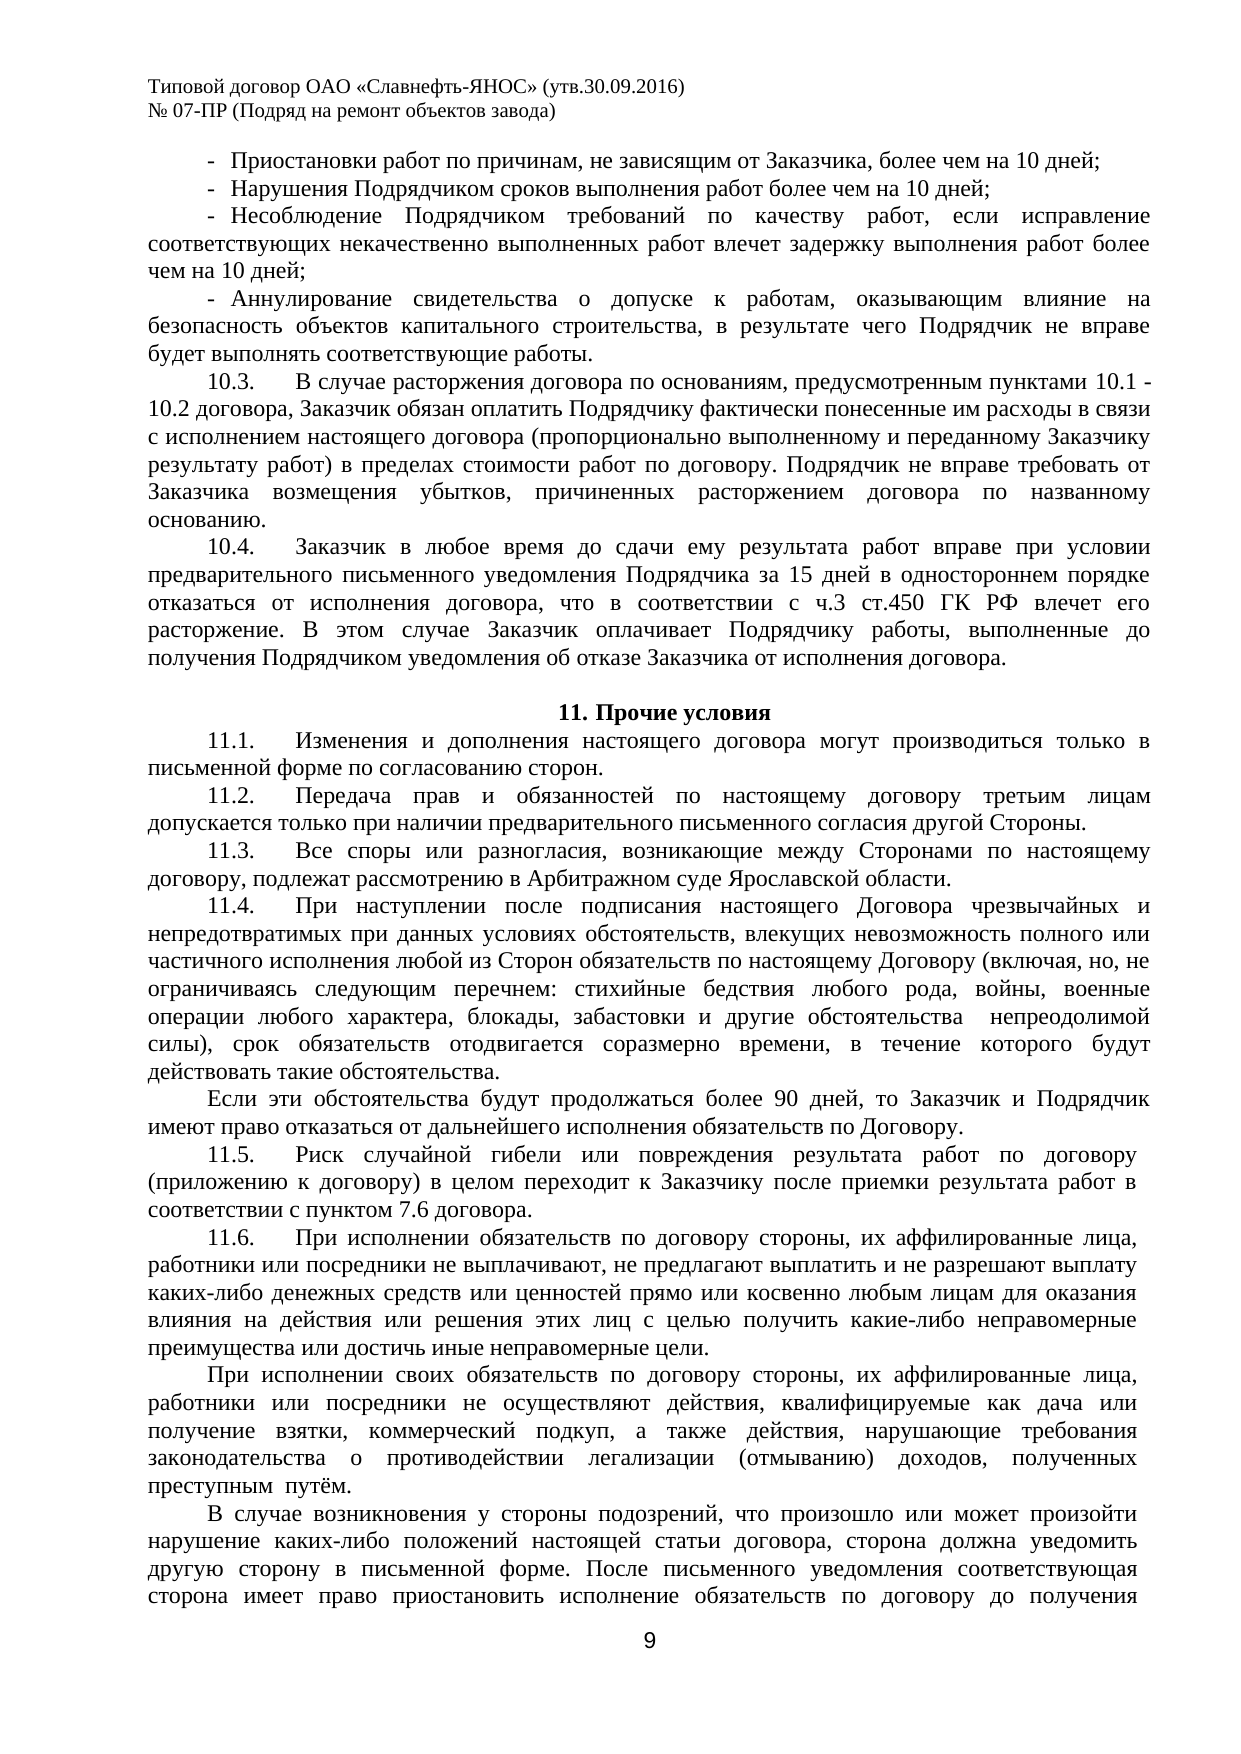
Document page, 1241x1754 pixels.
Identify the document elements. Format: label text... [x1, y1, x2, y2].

list Передача прав и обязанностей по настоящему договору третьим лицам допускается только при наличии предварительного письменного согласия другой Стороны. [148, 781, 1152, 836]
list При исполнении обязательств по договору стороны, их аффилированные лица, работники или посредники не выплачивают, не предлагают выплатить и не разрешают выплату каких-либо денежных средств или ценностей прямо или косвенно любым лицам для оказания влияния на действия или решения этих лиц с целью получить какие-либо неправомерные преимущества или достичь иные неправомерные цели. [148, 1222, 1139, 1361]
list Риск случайной гибели или повреждения результата работ по договору (приложению к договору) в целом переходит к Заказчику после приемки результата работ в соответствии с пунктом 7.6 договора. [148, 1140, 1139, 1222]
list При наступлении после подписания настоящего Договора чрезвычайных и непредотвратимых при данных условиях обстоятельств, влекущих невозможность полного или частичного исполнения любой из Сторон обязательств по настоящему Договору (включая, но, не ограничиваясь следующим перечнем: стихийные бедствия любого рода, войны, военные операции любого характера, блокады, забастовки и другие обстоятельства непреодолимой силы), срок обязательств отодвигается соразмерно времени, в течение которого будут действовать такие обстоятельства. [148, 891, 1152, 1084]
list Приостановки работ по причинам, не зависящим от Заказчика, более чем на 10 дней; [148, 146, 1152, 173]
list Аннулирование свидетельства о допуске к работам, оказывающим влияние на безопасность объектов капитального строительства, в результате чего Подрядчик не вправе будет выполнять соответствующие работы. [148, 284, 1152, 367]
list Изменения и дополнения настоящего договора могут производиться только в письменной форме по согласованию сторон. [148, 726, 1152, 781]
list Нарушения Подрядчиком сроков выполнения работ более чем на 10 дней; [148, 173, 1152, 201]
list Заказчик в любое время до сдачи ему результата работ вправе при условии предварительного письменного уведомления Подрядчика за 15 дней в одностороннем порядке отказаться от исполнения договора, что в соответствии с ч.3 ст.450 ГК РФ влечет его расторжение. В этом случае Заказчик оплачивает Подрядчику работы, выполненные до получения Подрядчиком уведомления об отказе Заказчика от исполнения договора. [148, 532, 1152, 670]
text Если эти обстоятельства будут продолжаться более 90 дней, то Заказчик и Подрядчик имеют право отказаться от дальнейшего исполнения обязательств по Договору. [148, 1084, 1152, 1140]
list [148, 1498, 1139, 1609]
list В случае расторжения договора по основаниям, предусмотренным пунктами 10.1 - 10.2 договора, Заказчик обязан оплатить Подрядчику фактически понесенные им расходы в связи с исполнением настоящего договора (пропорционально выполненному и переданному Заказчику результату работ) в пределах стоимости работ по договору. Подрядчик не вправе требовать от Заказчика возмещения убытков, причиненных расторжением договора по названному основанию. [148, 367, 1152, 532]
list Несоблюдение Подрядчиком требований по качеству работ, если исправление соответствующих некачественно выполненных работ влечет задержку выполнения работ более чем на 10 дней; [148, 201, 1152, 284]
list Все споры или разногласия, возникающие между Сторонами по настоящему договору, подлежат рассмотрению в Арбитражном суде Ярославской области. [148, 836, 1152, 891]
list При исполнении своих обязательств по договору стороны, их аффилированные лица, работники или посредники не осуществляют действия, квалифицируемые как дача или получение взятки, коммерческий подкуп, а также действия, нарушающие требования законодательства о противодействии легализации (отмыванию) доходов, полученных преступным путём. [148, 1361, 1139, 1498]
list Прочие условия [177, 698, 1152, 726]
